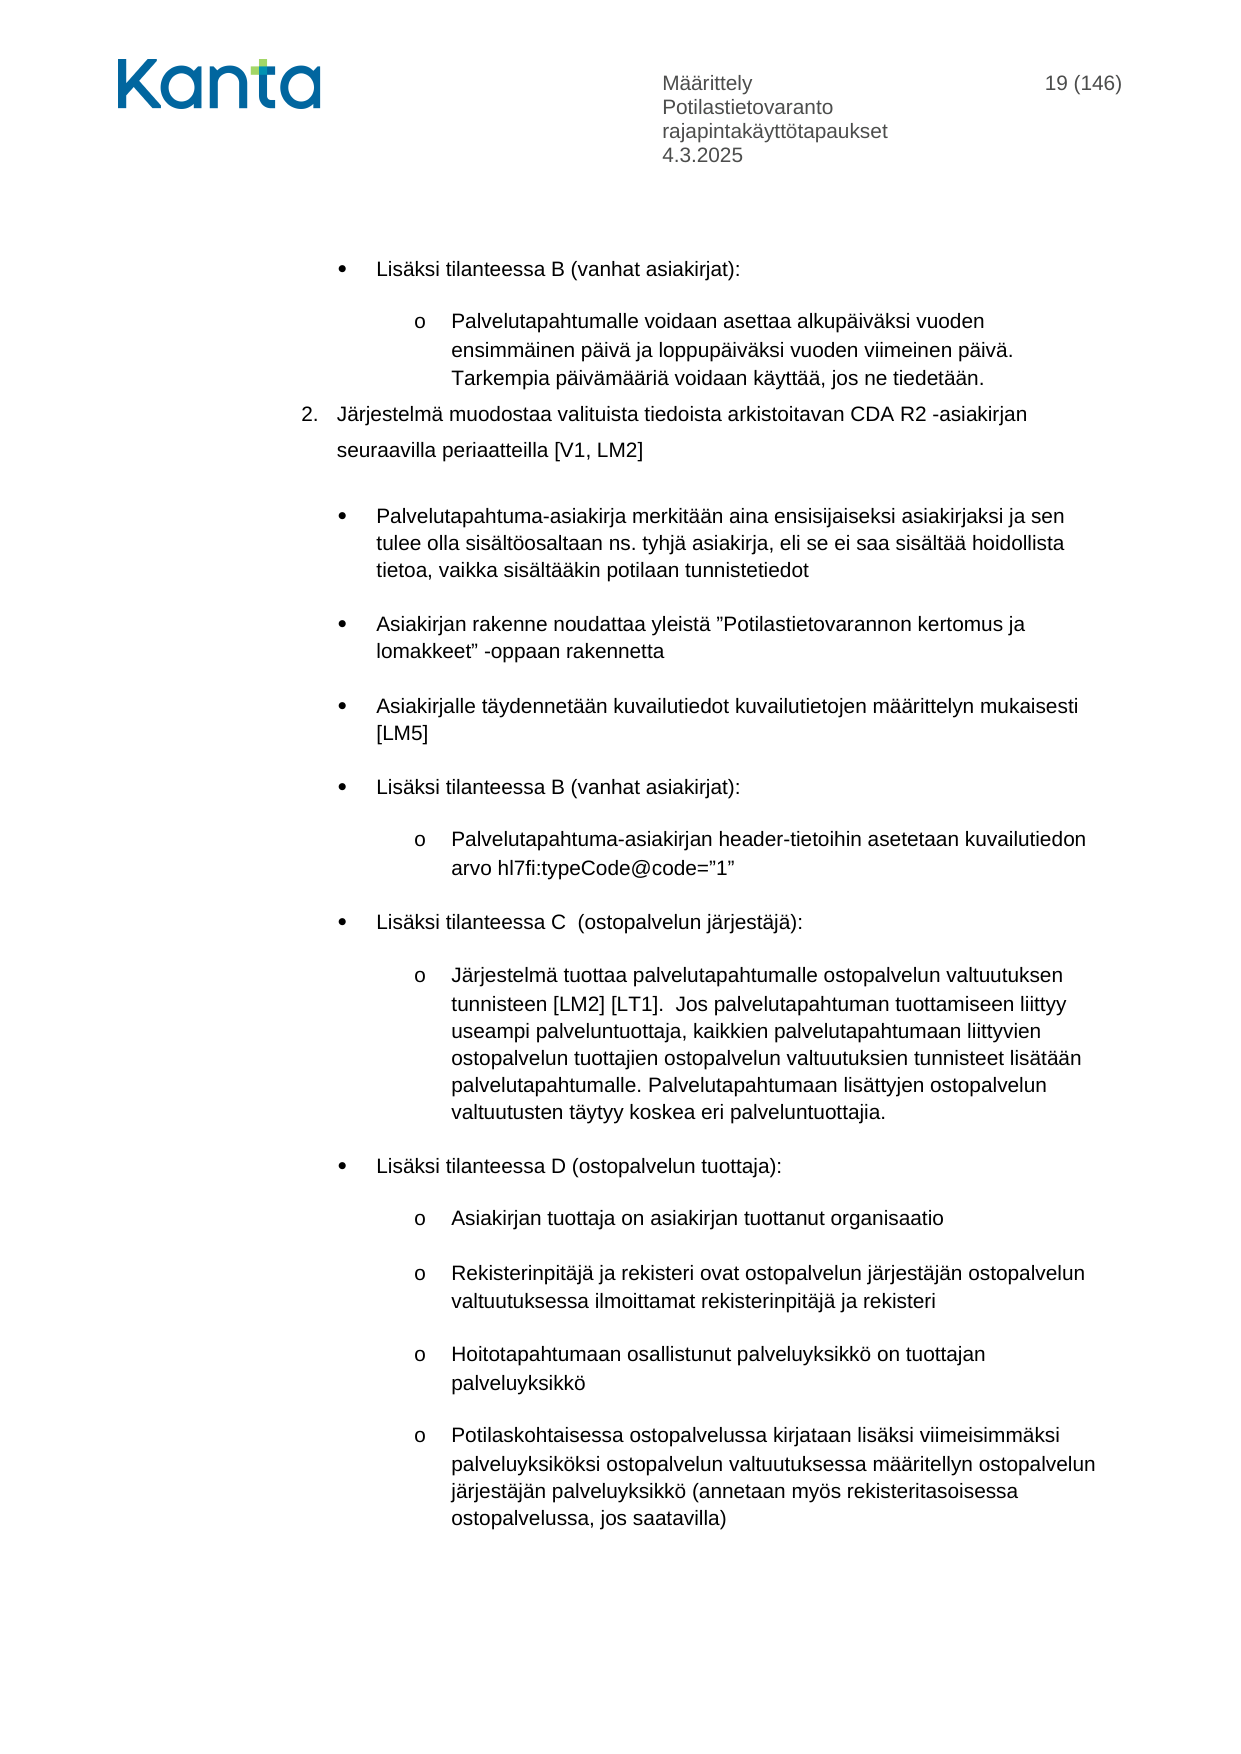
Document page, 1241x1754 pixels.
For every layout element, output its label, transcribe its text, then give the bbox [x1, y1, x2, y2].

picture [118, 59, 321, 109]
list Hoitotapahtumaan osallistunut palveluyksikkö on tuottajan palveluyksikkö [414, 1340, 1107, 1394]
list Lisäksi tilanteessa C (ostopalvelun järjestäjä): [339, 907, 1107, 934]
list Rekisterinpitäjä ja rekisteri ovat ostopalvelun järjestäjän ostopalvelun valtuutuksessa ilmoittamat rekisterinpitäjä ja rekisteri [414, 1259, 1107, 1313]
list Lisäksi tilanteessa D (ostopalvelun tuottaja): [339, 1151, 1107, 1178]
list Palvelutapahtuma-asiakirjan header-tietoihin asetetaan kuvailutiedon arvo hl7fi:typeCode@code=”1” [414, 826, 1107, 880]
list Palvelutapahtumalle voidaan asettaa alkupäiväksi vuoden ensimmäinen päivä ja loppupäiväksi vuoden viimeinen päivä. Tarkempia päivämääriä voidaan käyttää, jos ne tiedetään. [414, 308, 1107, 389]
list Asiakirjan tuottaja on asiakirjan tuottanut organisaatio [414, 1205, 1107, 1232]
list Järjestelmä muodostaa valituista tiedoista arkistoitavan CDA R2 -asiakirjan seuraavilla periaatteilla [V1, LM2] [301, 402, 1107, 462]
list Lisäksi tilanteessa B (vanhat asiakirjat): [339, 772, 1107, 799]
list Lisäksi tilanteessa B (vanhat asiakirjat): [339, 254, 1107, 281]
list Asiakirjan rakenne noudattaa yleistä ”Potilastietovarannon kertomus ja lomakkeet” -oppaan rakennetta [339, 609, 1107, 663]
list Potilaskohtaisessa ostopalvelussa kirjataan lisäksi viimeisimmäksi palveluyksiköksi ostopalvelun valtuutuksessa määritellyn ostopalvelun järjestäjän palveluyksikkö (annetaan myös rekisteritasoisessa ostopalvelussa, jos saatavilla) [414, 1422, 1107, 1530]
list Palvelutapahtuma-asiakirja merkitään aina ensisijaiseksi asiakirjaksi ja sen tulee olla sisältöosaltaan ns. tyhjä asiakirja, eli se ei saa sisältää hoidollista tietoa, vaikka sisältääkin potilaan tunnistetiedot [339, 501, 1107, 582]
list Järjestelmä tuottaa palvelutapahtumalle ostopalvelun valtuutuksen tunnisteen [LM2] [LT1]. Jos palvelutapahtuman tuottamiseen liittyy useampi palveluntuottaja, kaikkien palvelutapahtumaan liittyvien ostopalvelun tuottajien ostopalvelun valtuutuksien tunnisteet lisätään palvelutapahtumalle. Palvelutapahtumaan lisättyjen ostopalvelun valtuutusten täytyy koskea eri palveluntuottajia. [414, 961, 1107, 1124]
list Asiakirjalle täydennetään kuvailutiedot kuvailutietojen määrittelyn mukaisesti [LM5] [339, 690, 1107, 744]
